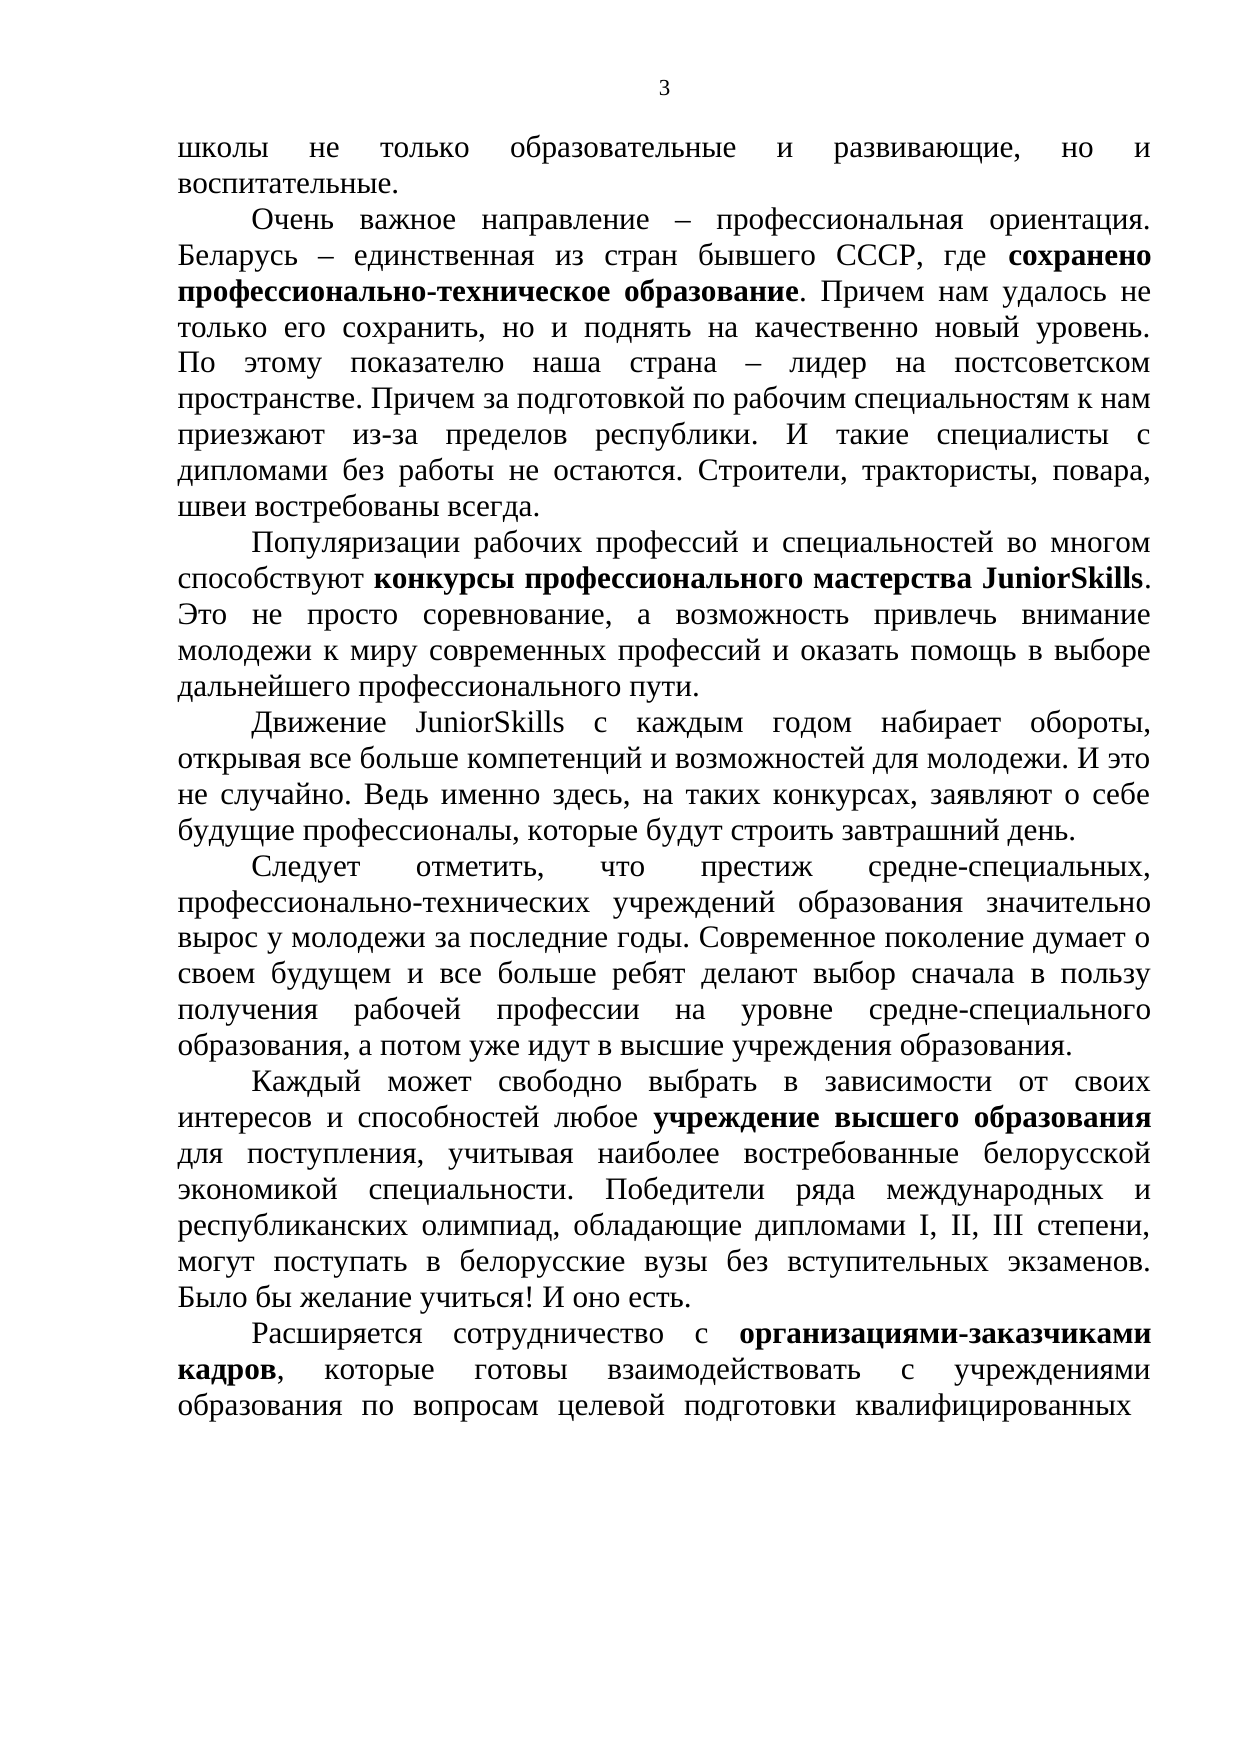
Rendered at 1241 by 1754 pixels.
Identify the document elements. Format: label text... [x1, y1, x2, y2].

text Каждый может свободно выбрать в зависимости от своих интересов и способностей любое учреждение высшего образования для поступления, учитывая наиболее востребованные белорусской экономикой специальности. Победители ряда международных и республиканских олимпиад, обладающие дипломами I, II, III степени, могут поступать в белорусские вузы без вступительных экзаменов. Было бы желание учиться! И оно есть. [177, 1062, 1152, 1314]
text Очень важное направление – профессиональная ориентация. Беларусь – единственная из стран бывшего СССР, где сохранено профессионально-техническое образование. Причем нам удалось не только его сохранить, но и поднять на качественно новый уровень. По этому показателю наша страна – лидер на постсоветском пространстве. Причем за подготовкой по рабочим специальностям к нам приезжают из-за пределов республики. И такие специалисты с дипломами без работы не остаются. Строители, трактористы, повара, швеи востребованы всегда. [177, 200, 1152, 523]
text Расширяется сотрудничество с организациями-заказчиками кадров, которые готовы взаимодействовать с учреждениями образования по вопросам целевой подготовки квалифицированных [177, 1314, 1152, 1450]
text Популяризации рабочих профессий и специальностей во многом способствуют конкурсы профессионального мастерства JuniorSkills. Это не просто соревнование, а возможность привлечь внимание молодежи к миру современных профессий и оказать помощь в выборе дальнейшего профессионального пути. [177, 523, 1152, 703]
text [177, 128, 1152, 200]
text Следует отметить, что престиж средне-специальных, профессионально-технических учреждений образования значительно вырос у молодежи за последние годы. Современное поколение думает о своем будущем и все больше ребят делают выбор сначала в пользу получения рабочей профессии на уровне средне-специального образования, а потом уже идут в высшие учреждения образования. [177, 847, 1152, 1062]
text Движение JuniorSkills с каждым годом набирает обороты, открывая все больше компетенций и возможностей для молодежи. И это не случайно. Ведь именно здесь, на таких конкурсах, заявляют о себе будущие профессионалы, которые будут строить завтрашний день. [177, 703, 1152, 847]
